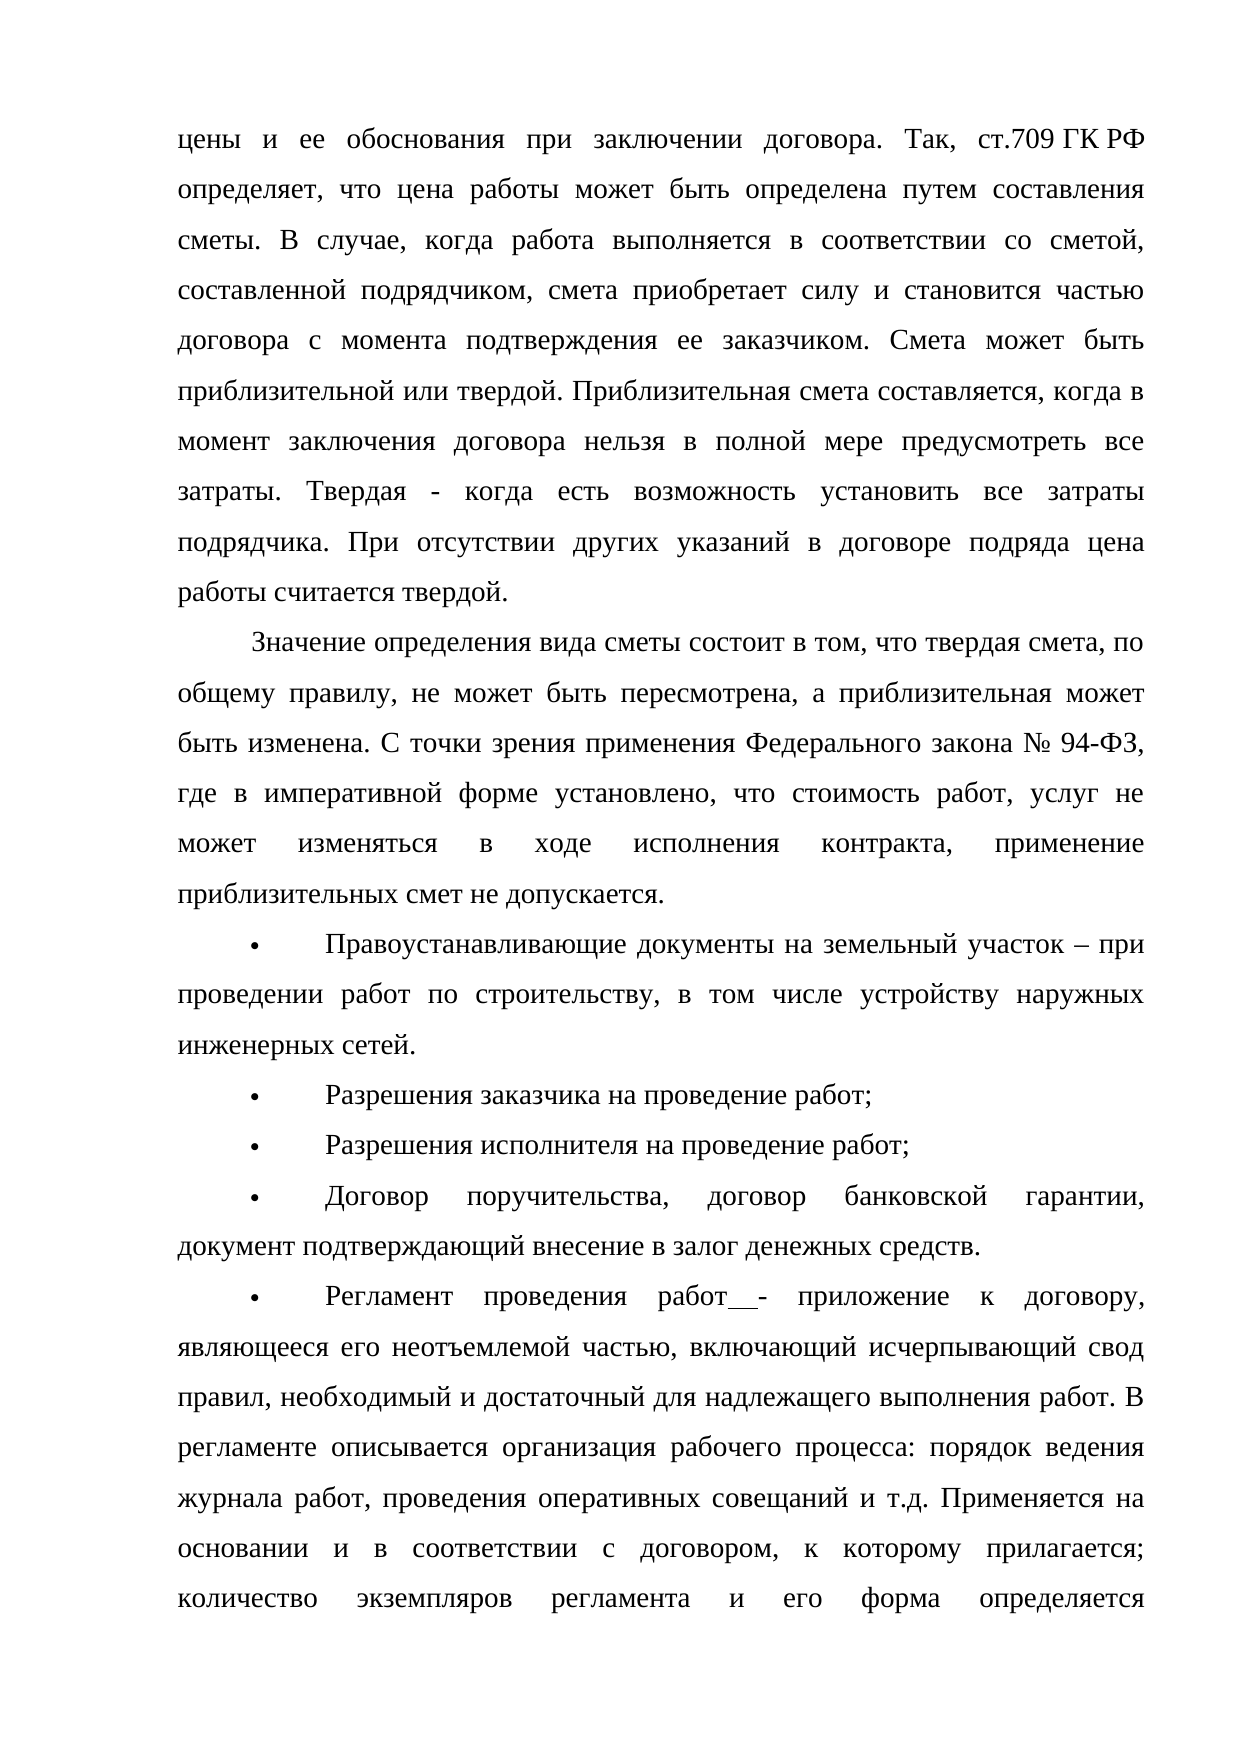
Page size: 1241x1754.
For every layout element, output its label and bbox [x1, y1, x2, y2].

table_header [174, 118, 1148, 1617]
